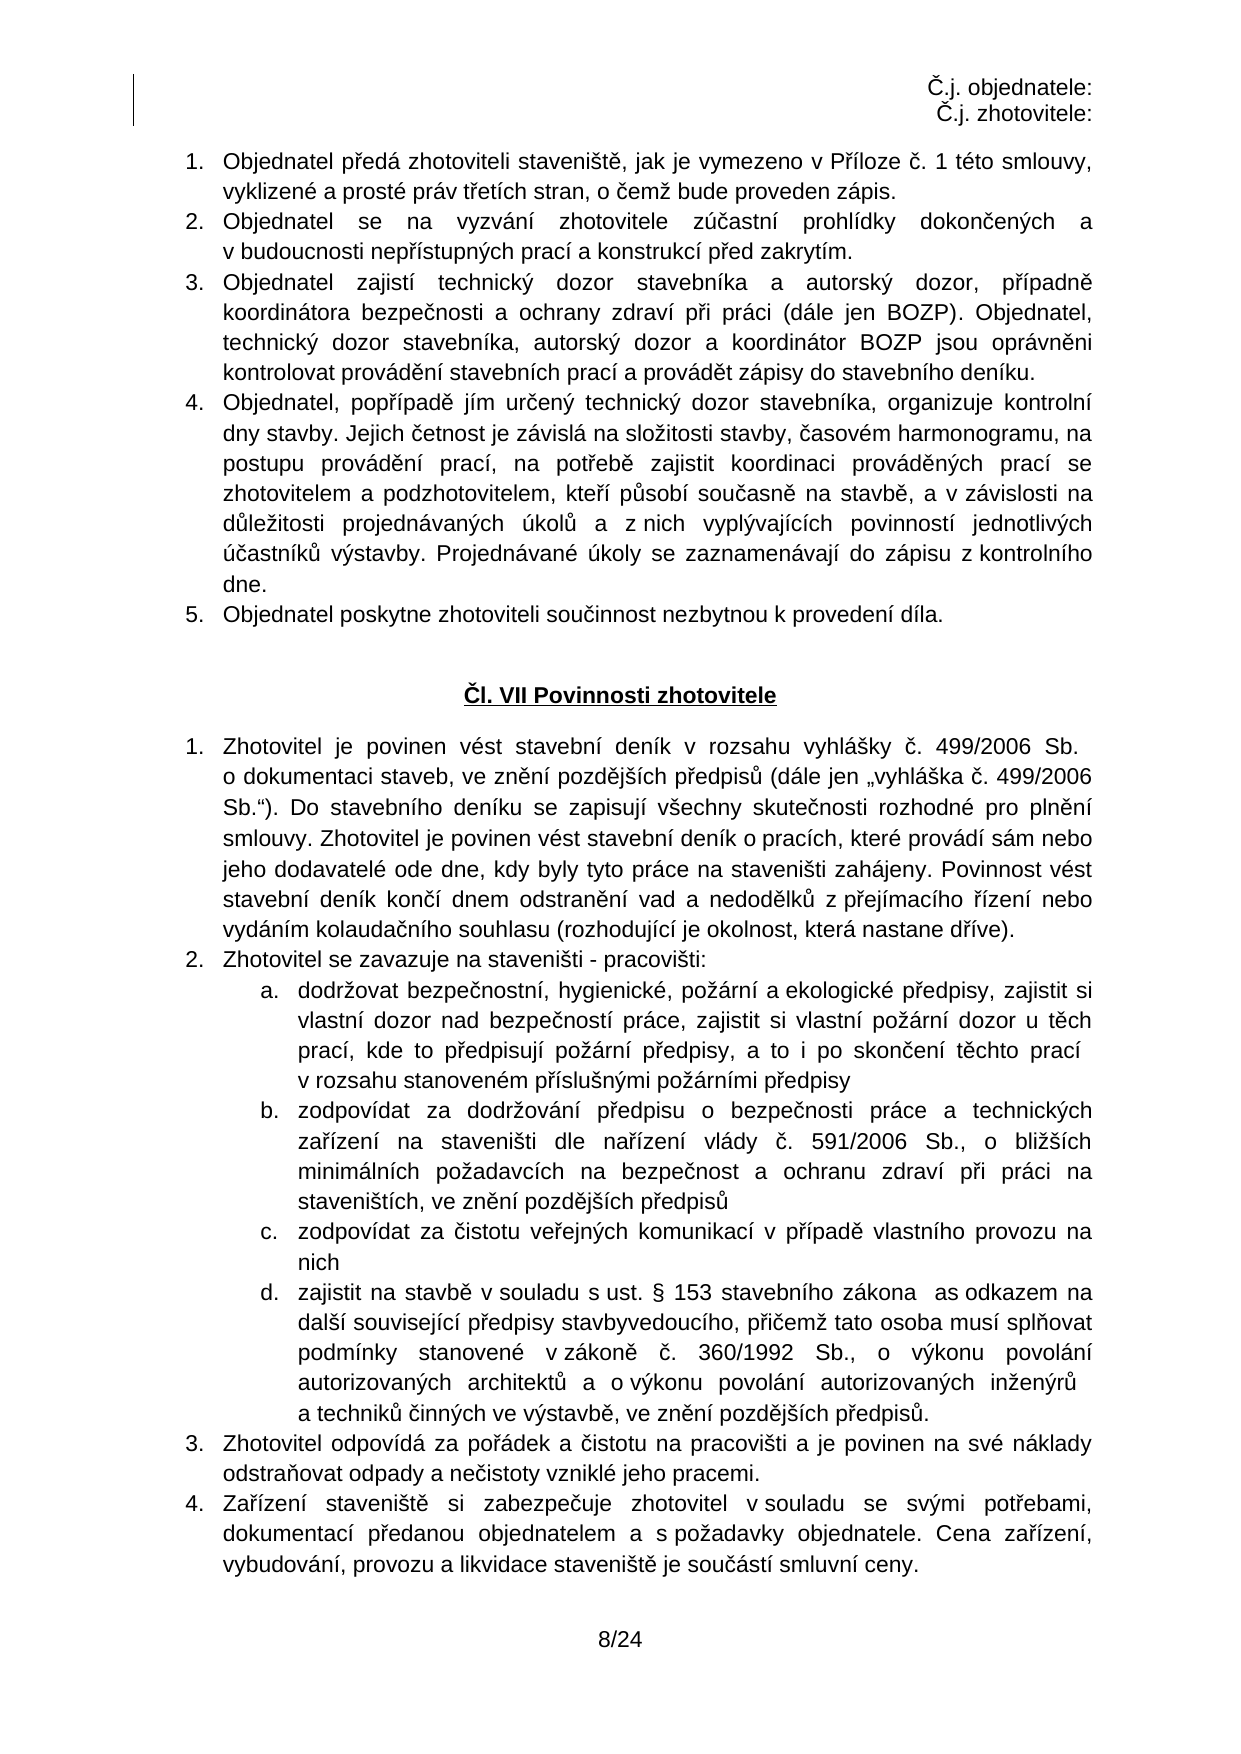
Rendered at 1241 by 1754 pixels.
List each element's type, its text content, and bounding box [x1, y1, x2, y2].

list zodpovídat za dodržování předpisu o bezpečnosti práce a technických zařízení na staveništi dle nařízení vlády č. 591/2006 Sb., o bližších minimálních požadavcích na bezpečnost a ochranu zdraví při práci na staveništích, ve znění pozdějších předpisů [260, 1097, 1093, 1214]
list Objednatel poskytne zhotoviteli součinnost nezbytnou k provedení díla. [185, 601, 1093, 627]
list Zhotovitel je povinen vést stavební deník v rozsahu vyhlášky č. 499/2006 Sb. o dokumentaci staveb, ve znění pozdějších předpisů (dále jen „vyhláška č. 499/2006 Sb.“). Do stavebního deníku se zapisují všechny skutečnosti rozhodné pro plnění smlouvy. Zhotovitel je povinen vést stavební deník o pracích, které provádí sám nebo jeho dodavatelé ode dne, kdy byly tyto práce na staveništi zahájeny. Povinnost vést stavební deník končí dnem odstranění vad a nedodělků z přejímacího řízení nebo vydáním kolaudačního souhlasu (rozhodující je okolnost, která nastane dříve). [185, 733, 1093, 943]
text Čl. VII Povinnosti zhotovitele [148, 682, 1093, 708]
list Objednatel, popřípadě jím určený technický dozor stavebníka, organizuje kontrolní dny stavby. Jejich četnost je závislá na složitosti stavby, časovém harmonogramu, na postupu provádění prací, na potřebě zajistit koordinaci prováděných prací se zhotovitelem a podzhotovitelem, kteří působí současně na stavbě, a v závislosti na důležitosti projednávaných úkolů a z nich vyplývajících povinností jednotlivých účastníků výstavby. Projednávané úkoly se zaznamenávají do zápisu z kontrolního dne. [185, 389, 1093, 597]
list Zhotovitel odpovídá za pořádek a čistotu na pracovišti a je povinen na své náklady odstraňovat odpady a nečistoty vzniklé jeho pracemi. [185, 1430, 1093, 1486]
list Objednatel zajistí technický dozor stavebníka a autorský dozor, případně koordinátora bezpečnosti a ochrany zdraví při práci (dále jen BOZP). Objednatel, technický dozor stavebníka, autorský dozor a koordinátor BOZP jsou oprávněni kontrolovat provádění stavebních prací a provádět zápisy do stavebního deníku. [185, 268, 1093, 385]
list Zhotovitel se zavazuje na staveništi - pracovišti: [185, 946, 1093, 973]
list zodpovídat za čistotu veřejných komunikací v případě vlastního provozu na nich [260, 1218, 1093, 1275]
list Zařízení staveniště si zabezpečuje zhotovitel v souladu se svými potřebami, dokumentací předanou objednatelem a s požadavky objednatele. Cena zařízení, vybudování, provozu a likvidace staveniště je součástí smluvní ceny. [185, 1490, 1093, 1577]
list Objednatel předá zhotoviteli staveniště, jak je vymezeno v Příloze č. 1 této smlouvy, vyklizené a prosté práv třetích stran, o čemž bude proveden zápis. [185, 148, 1093, 204]
list zajistit na stavbě v souladu s ust. § 153 stavebního zákona as odkazem na další související předpisy stavbyvedoucího, přičemž tato osoba musí splňovat podmínky stanovené v zákoně č. 360/1992 Sb., o výkonu povolání autorizovaných architektů a o výkonu povolání autorizovaných inženýrů a techniků činných ve výstavbě, ve znění pozdějších předpisů. [260, 1279, 1093, 1426]
list dodržovat bezpečnostní, hygienické, požární a ekologické předpisy, zajistit si vlastní dozor nad bezpečností práce, zajistit si vlastní požární dozor u těch prací, kde to předpisují požární předpisy, a to i po skončení těchto prací v rozsahu stanoveném příslušnými požárními předpisy [260, 977, 1093, 1094]
list Objednatel se na vyzvání zhotovitele zúčastní prohlídky dokončených a v budoucnosti nepřístupných prací a konstrukcí před zakrytím. [185, 208, 1093, 264]
